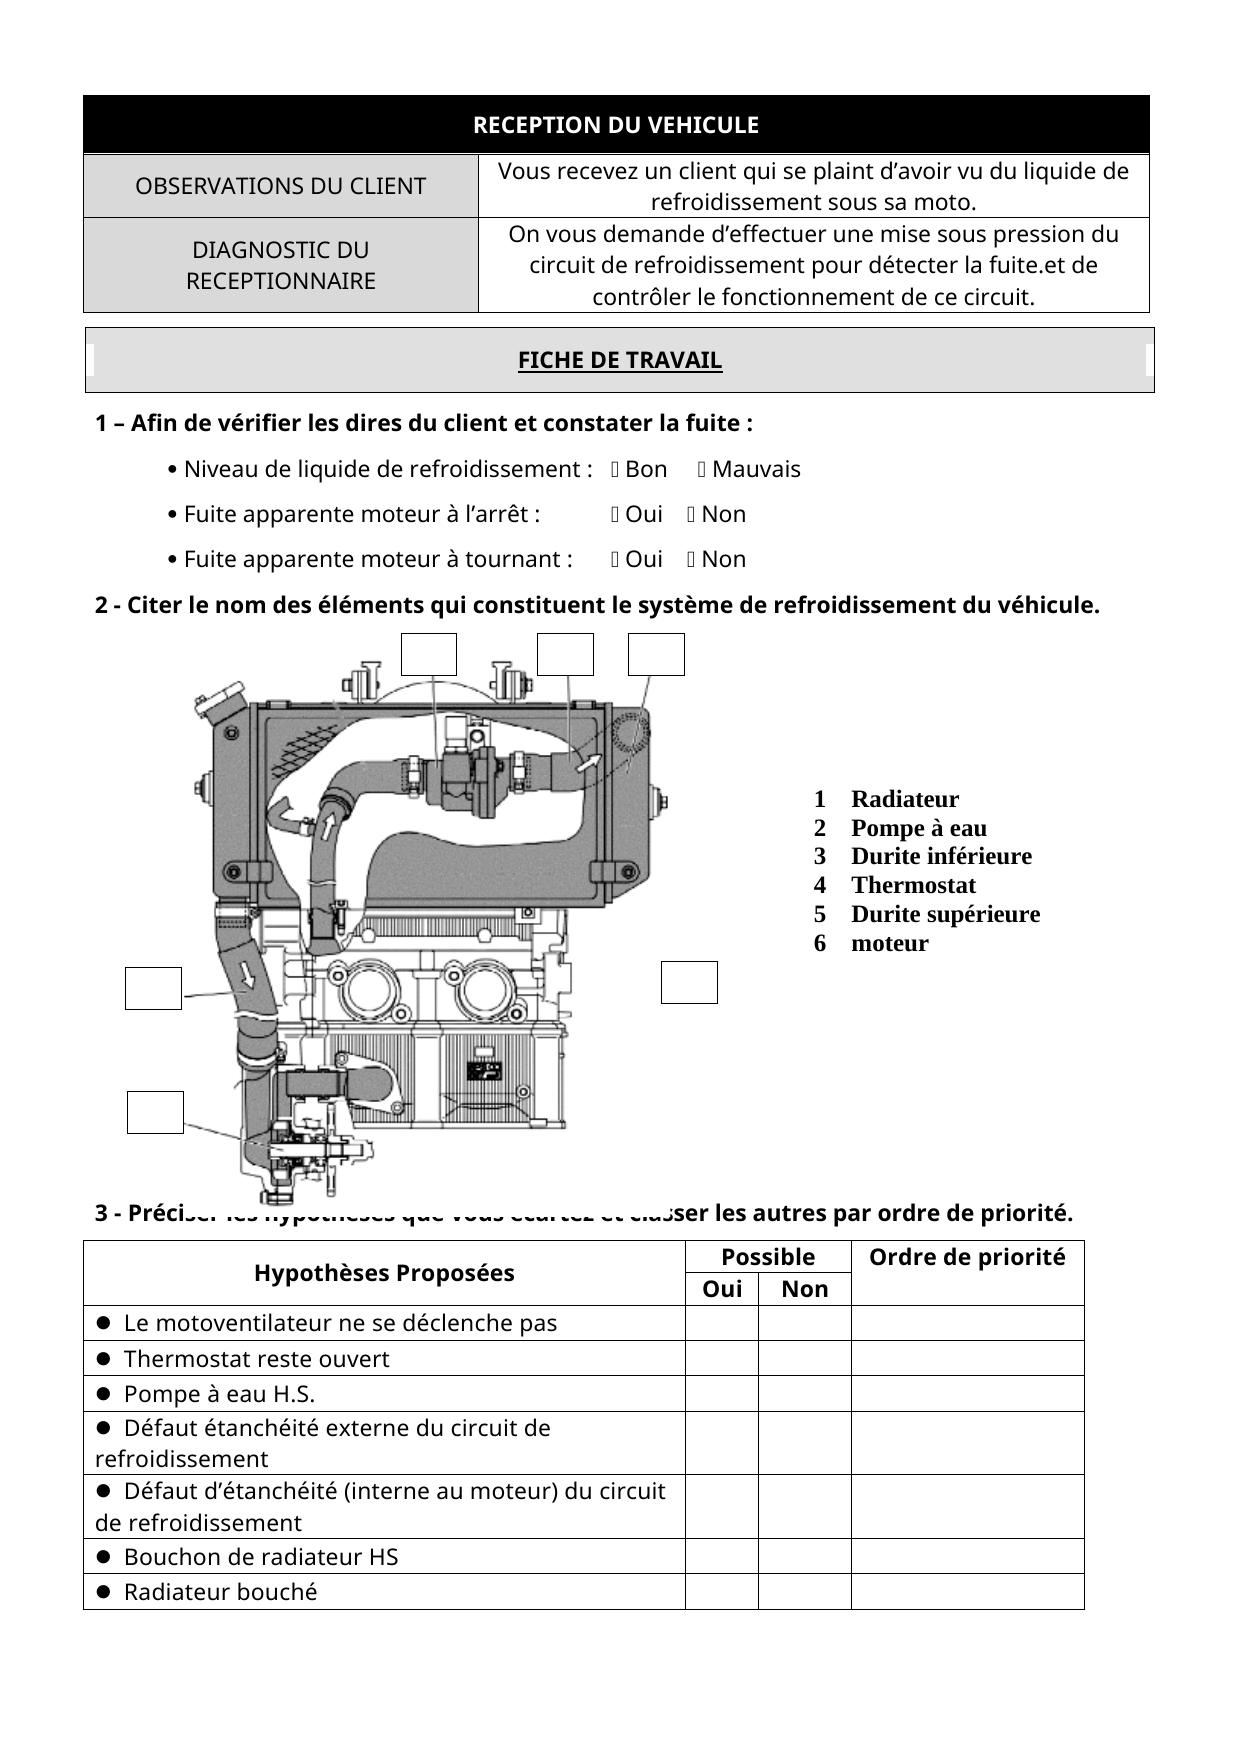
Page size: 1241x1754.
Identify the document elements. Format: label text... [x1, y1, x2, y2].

text 2 - Citer le nom des éléments qui constituent le système de refroidissement du véhicule. [94, 589, 1146, 620]
text Fuite apparente moteur à tournant : Oui Non [168, 543, 1146, 574]
table_cell Défaut d’étanchéité (interne au moteur) du circuit de refroidissement [84, 1475, 685, 1538]
table_cell Le motoventilateur ne se déclenche pas [84, 1306, 685, 1340]
text 1 – Afin de vérifier les dires du client et constater la fuite : [94, 407, 1146, 438]
table_cell [686, 1475, 758, 1538]
table_cell Bouchon de radiateur HS [84, 1539, 685, 1573]
table_cell [686, 1412, 758, 1474]
table_header Possible [686, 1241, 851, 1272]
table_header Hypothèses Proposées [84, 1241, 685, 1304]
table_cell [686, 1574, 758, 1609]
table_cell Radiateur bouché [84, 1574, 685, 1609]
text 3 - Préciser les hypothèses que vous écartez et classer les autres par ordre de priorité. [94, 1197, 1146, 1228]
table_cell [852, 1539, 1084, 1573]
table_cell [852, 1574, 1084, 1609]
table_cell [759, 1376, 851, 1411]
text FICHE DE TRAVAIL [94, 344, 1146, 372]
table_cell [852, 1376, 1084, 1411]
table_cell [686, 1376, 758, 1411]
table_cell [686, 1341, 758, 1375]
table_cell [686, 1306, 758, 1340]
table_cell [852, 1341, 1084, 1375]
table_cell Défaut étanchéité externe du circuit de refroidissement [84, 1412, 685, 1474]
table_cell [759, 1306, 851, 1340]
table_cell Non [759, 1273, 851, 1304]
table_cell [686, 1539, 758, 1573]
text Fuite apparente moteur à l’arrêt : Oui Non [168, 498, 1146, 529]
table_header RECEPTION DU VEHICULE [84, 96, 1149, 153]
table_cell [759, 1341, 851, 1375]
table_cell [759, 1574, 851, 1609]
text Niveau de liquide de refroidissement : Bon Mauvais [168, 452, 1146, 484]
table_header Ordre de priorité [852, 1241, 1084, 1304]
table_cell On vous demande d’effectuer une mise sous pression du circuit de refroidissement pour détecter la fuite.et de contrôler le fonctionnement de ce circuit. [479, 218, 1149, 312]
table_cell DIAGNOSTIC DU RECEPTIONNAIRE [84, 218, 478, 312]
table_cell Vous recevez un client qui se plaint d’avoir vu du liquide de refroidissement sous sa moto. [479, 155, 1149, 217]
table_cell Thermostat reste ouvert [84, 1341, 685, 1375]
table_cell OBSERVATIONS DU CLIENT [84, 155, 478, 217]
table_cell [759, 1475, 851, 1538]
table_cell [759, 1539, 851, 1573]
table_cell [852, 1475, 1084, 1538]
table_cell Pompe à eau H.S. [84, 1376, 685, 1411]
table_cell [852, 1306, 1084, 1340]
table_cell Oui [686, 1273, 758, 1304]
table_cell [759, 1412, 851, 1474]
table_cell [852, 1412, 1084, 1474]
